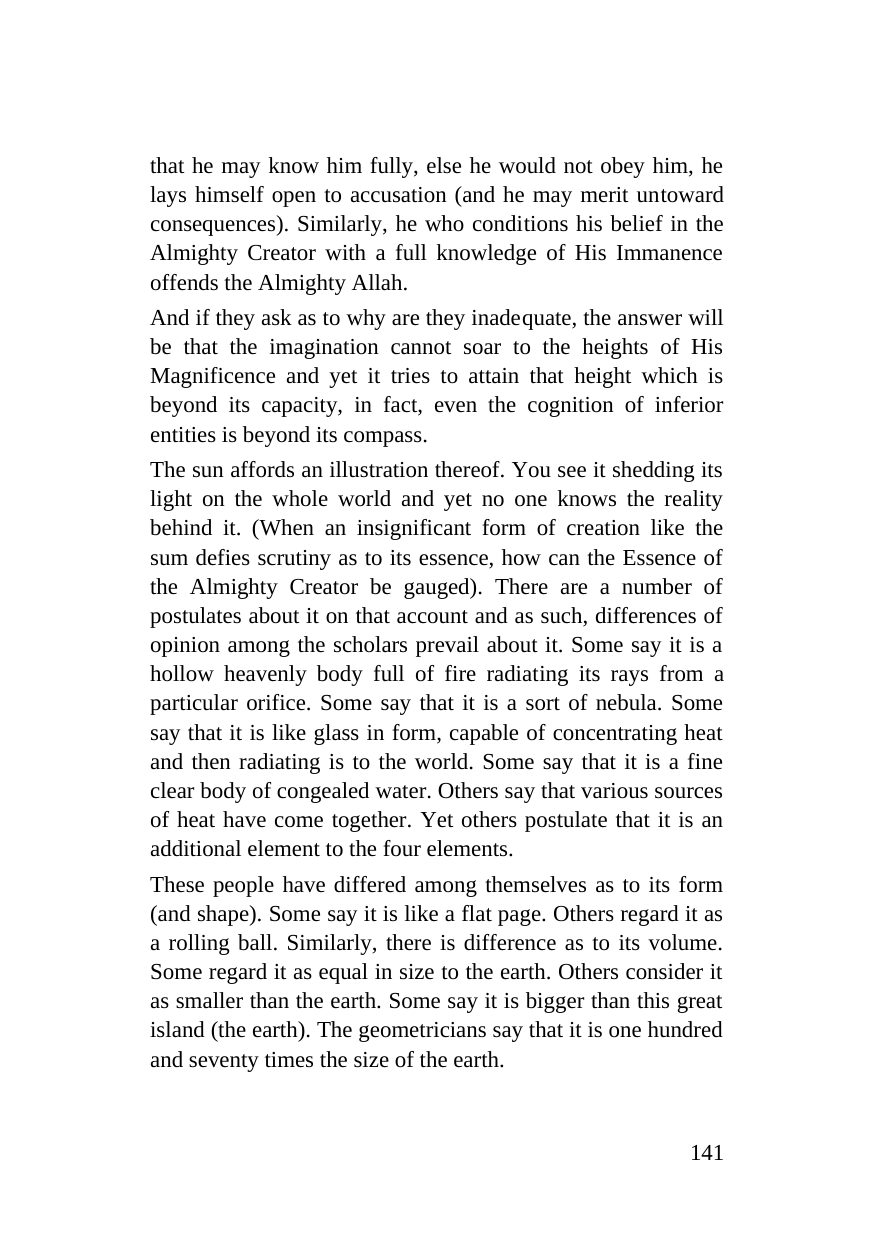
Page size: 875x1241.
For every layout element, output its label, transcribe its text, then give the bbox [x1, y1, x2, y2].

text And if they ask as to why are they inadequate, the answer will be that the imagination cannot soar to the heights of His Magnificence and yet it tries to attain that height which is beyond its capacity, in fact, even the cognition of inferior entities is beyond its compass. [150, 302, 724, 448]
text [150, 150, 724, 296]
text The sun affords an illustration thereof. You see it shedding its light on the whole world and yet no one knows the reality behind it. (When an insignificant form of creation like the sum defies scrutiny as to its essence, how can the Essence of the Almighty Creator be gauged). There are a number of postulates about it on that account and as such, differences of opinion among the scholars prevail about it. Some say it is a hollow heavenly body full of fire radiating its rays from a particular orifice. Some say that it is a sort of nebula. Some say that it is like glass in form, capable of concentrating heat and then radiating is to the world. Some say that it is a fine clear body of congealed water. Others say that various sources of heat have come together. Yet others postulate that it is an additional element to the four elements. [150, 454, 724, 862]
text These people have differed among themselves as to its form (and shape). Some say it is like a flat page. Others regard it as a rolling ball. Similarly, there is difference as to its volume. Some regard it as equal in size to the earth. Others consider it as smaller than the earth. Some say it is bigger than this great island (the earth). The geometricians say that it is one hundred and seventy times the size of the earth. [150, 869, 724, 1073]
